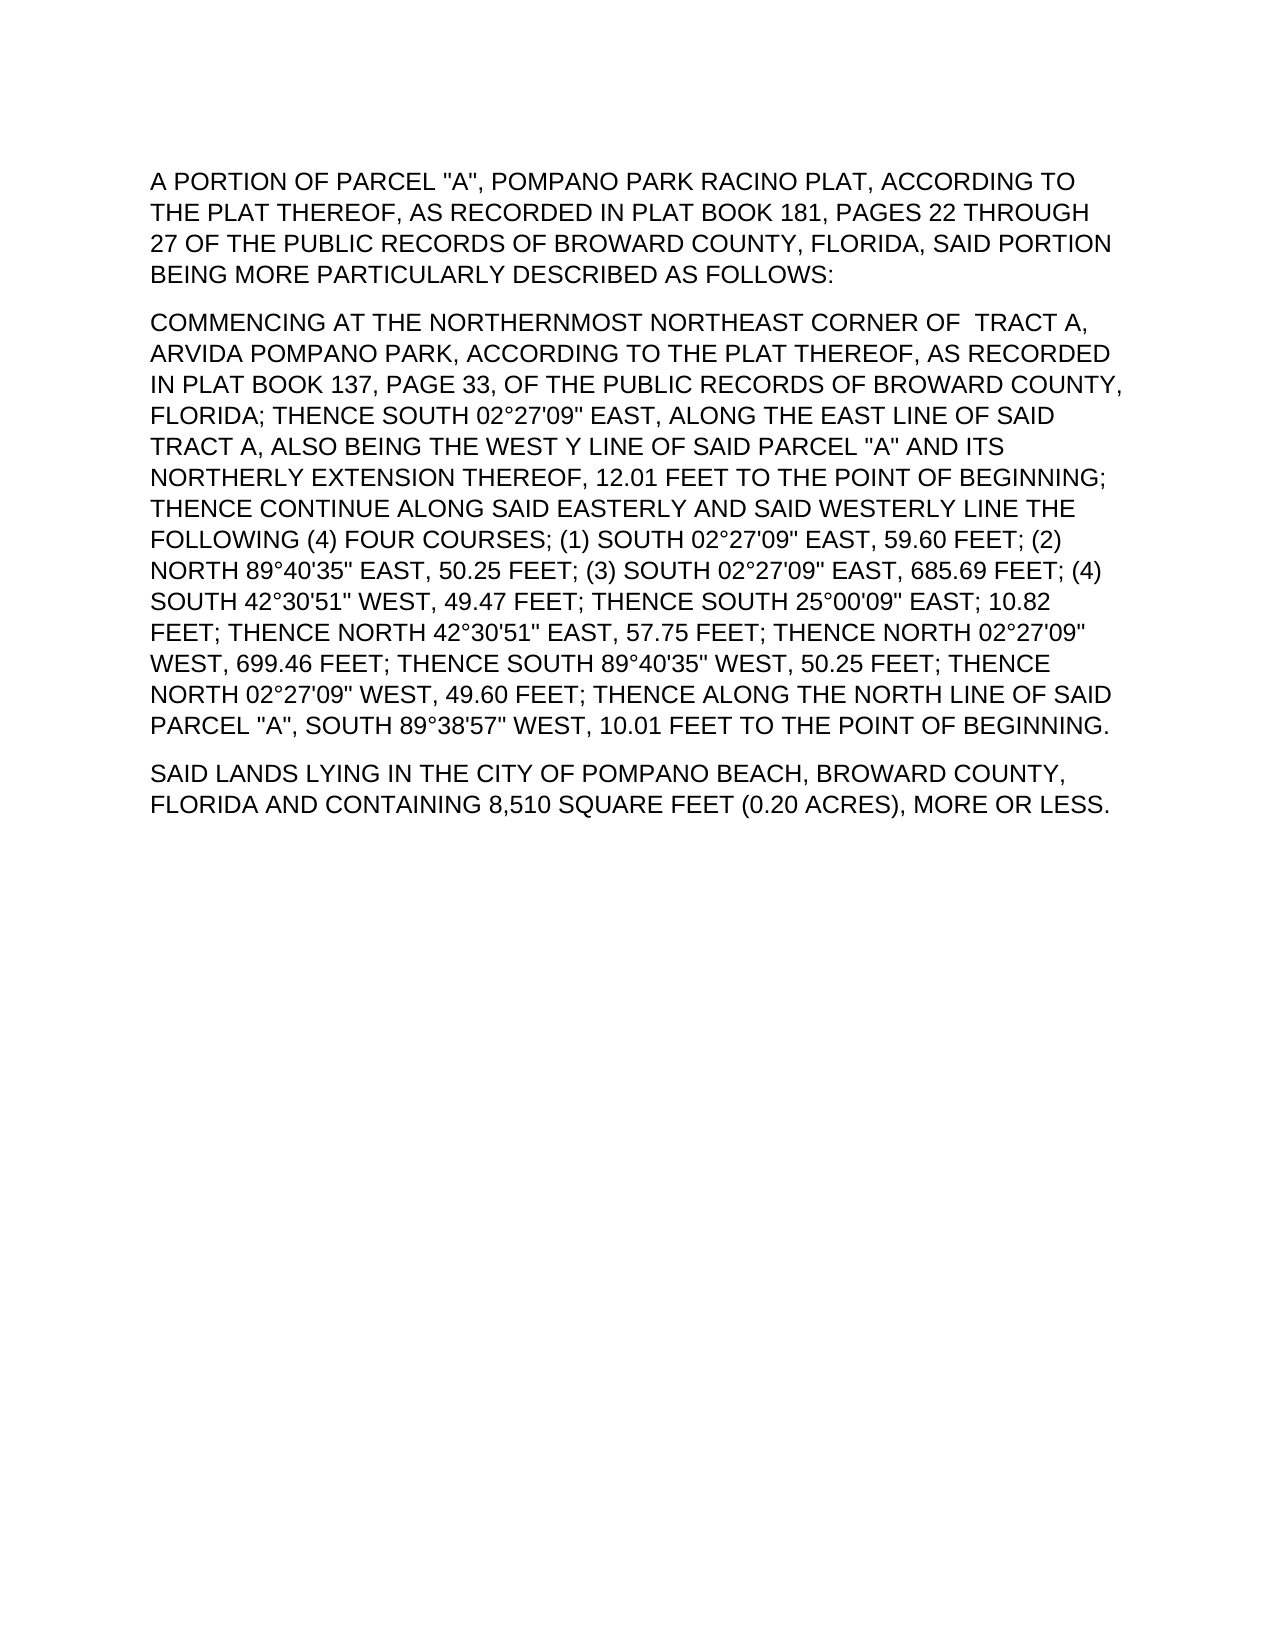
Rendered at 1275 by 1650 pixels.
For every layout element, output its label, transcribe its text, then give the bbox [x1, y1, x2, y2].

text COMMENCING AT THE NORTHERNMOST NORTHEAST CORNER OF TRACT A, ARVIDA POMPANO PARK, ACCORDING TO THE PLAT THEREOF, AS RECORDED IN PLAT BOOK 137, PAGE 33, OF THE PUBLIC RECORDS OF BROWARD COUNTY, FLORIDA; THENCE SOUTH 02°27'09" EAST, ALONG THE EAST LINE OF SAID TRACT A, ALSO BEING THE WEST Y LINE OF SAID PARCEL "A" AND ITS NORTHERLY EXTENSION THEREOF, 12.01 FEET TO THE POINT OF BEGINNING; THENCE CONTINUE ALONG SAID EASTERLY AND SAID WESTERLY LINE THE FOLLOWING (4) FOUR COURSES; (1) SOUTH 02°27'09" EAST, 59.60 FEET; (2) NORTH 89°40'35" EAST, 50.25 FEET; (3) SOUTH 02°27'09" EAST, 685.69 FEET; (4) SOUTH 42°30'51" WEST, 49.47 FEET; THENCE SOUTH 25°00'09" EAST; 10.82 FEET; THENCE NORTH 42°30'51" EAST, 57.75 FEET; THENCE NORTH 02°27'09" WEST, 699.46 FEET; THENCE SOUTH 89°40'35" WEST, 50.25 FEET; THENCE NORTH 02°27'09" WEST, 49.60 FEET; THENCE ALONG THE NORTH LINE OF SAID PARCEL "A", SOUTH 89°38'57" WEST, 10.01 FEET TO THE POINT OF BEGINNING. [150, 307, 1125, 740]
text SAID LANDS LYING IN THE CITY OF POMPANO BEACH, BROWARD COUNTY, FLORIDA AND CONTAINING 8,510 SQUARE FEET (0.20 ACRES), MORE OR LESS. [150, 759, 1125, 818]
text A PORTION OF PARCEL "A", POMPANO PARK RACINO PLAT, ACCORDING TO THE PLAT THEREOF, AS RECORDED IN PLAT BOOK 181, PAGES 22 THROUGH 27 OF THE PUBLIC RECORDS OF BROWARD COUNTY, FLORIDA, SAID PORTION BEING MORE PARTICULARLY DESCRIBED AS FOLLOWS: [150, 167, 1125, 288]
